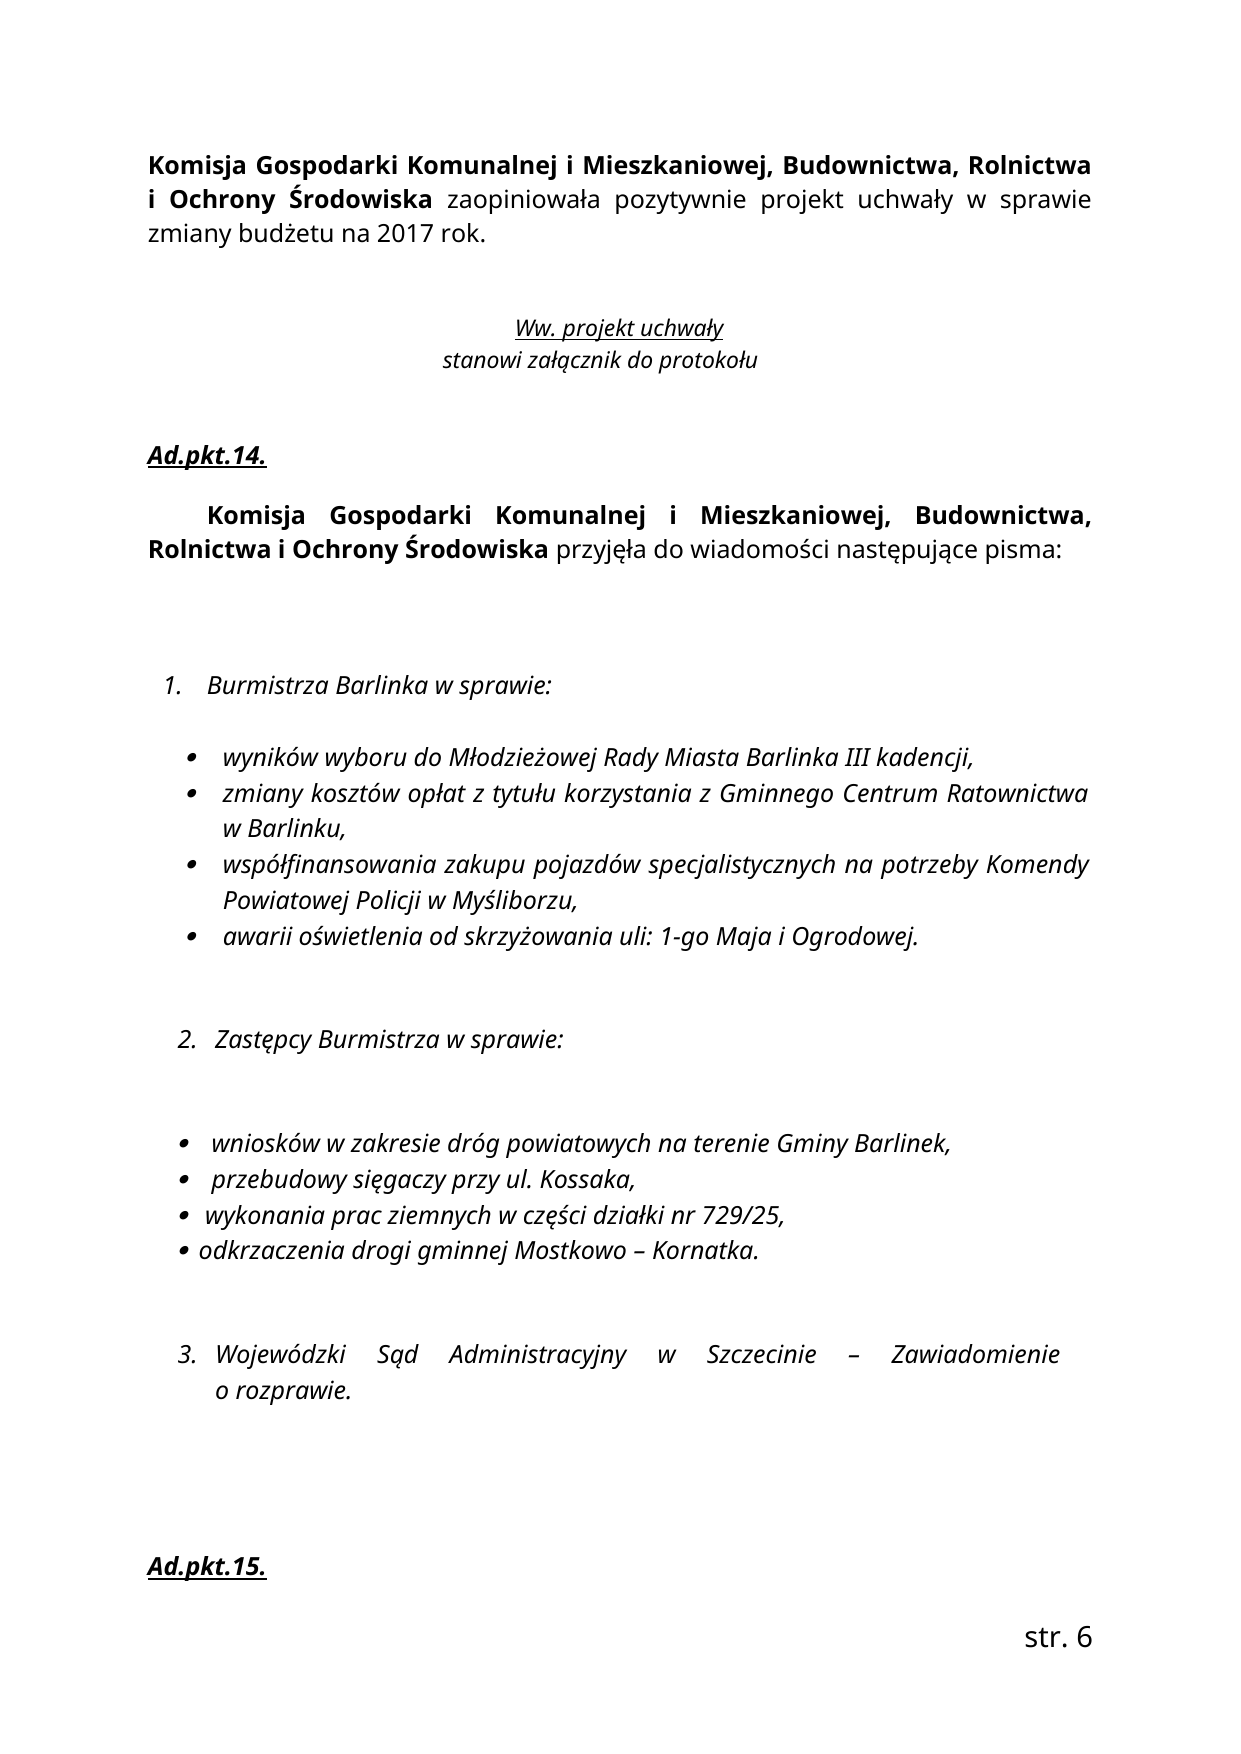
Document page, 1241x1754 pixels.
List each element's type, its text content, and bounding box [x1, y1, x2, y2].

text Ad.pkt.14. [148, 437, 1093, 471]
list zmiany kosztów opłat z tytułu korzystania z Gminnego Centrum Ratownictwa w Barlinku, [185, 775, 1093, 845]
list współfinansowania zakupu pojazdów specjalistycznych na potrzeby Komendy Powiatowej Policji w Myśliborzu, [185, 847, 1093, 916]
list Zastępcy Burmistrza w sprawie: [177, 1022, 1093, 1056]
text stanowi załącznik do protokołu [369, 343, 1093, 375]
list awarii oświetlenia od skrzyżowania uli: 1-go Maja i Ogrodowej. [185, 918, 1093, 952]
text Komisja Gospodarki Komunalnej i Mieszkaniowej, Budownictwa, Rolnictwa i Ochrony Środowiska zaopiniowała pozytywnie projekt uchwały w sprawie zmiany budżetu na 2017 rok. [148, 148, 1093, 250]
list Burmistrza Barlinka w sprawie: [162, 668, 1093, 702]
text Komisja Gospodarki Komunalnej i Mieszkaniowej, Budownictwa, Rolnictwa i Ochrony Środowiska przyjęła do wiadomości następujące pisma: [148, 498, 1093, 566]
list Wojewódzki Sąd Administracyjny w Szczecinie – Zawiadomienie o rozprawie. [177, 1337, 1093, 1407]
list odkrzaczenia drogi gminnej Mostkowo – Kornatka. [177, 1233, 1093, 1267]
list wniosków w zakresie dróg powiatowych na terenie Gminy Barlinek, [177, 1126, 1093, 1160]
list przebudowy sięgaczy przy ul. Kossaka, [177, 1162, 1093, 1196]
text Ad.pkt.15. [148, 1549, 1093, 1583]
list wyników wyboru do Młodzieżowej Rady Miasta Barlinka III kadencji, [185, 739, 1093, 773]
list wykonania prac ziemnych w części działki nr 729/25, [177, 1197, 1093, 1231]
text Ww. projekt uchwały [148, 312, 1093, 343]
